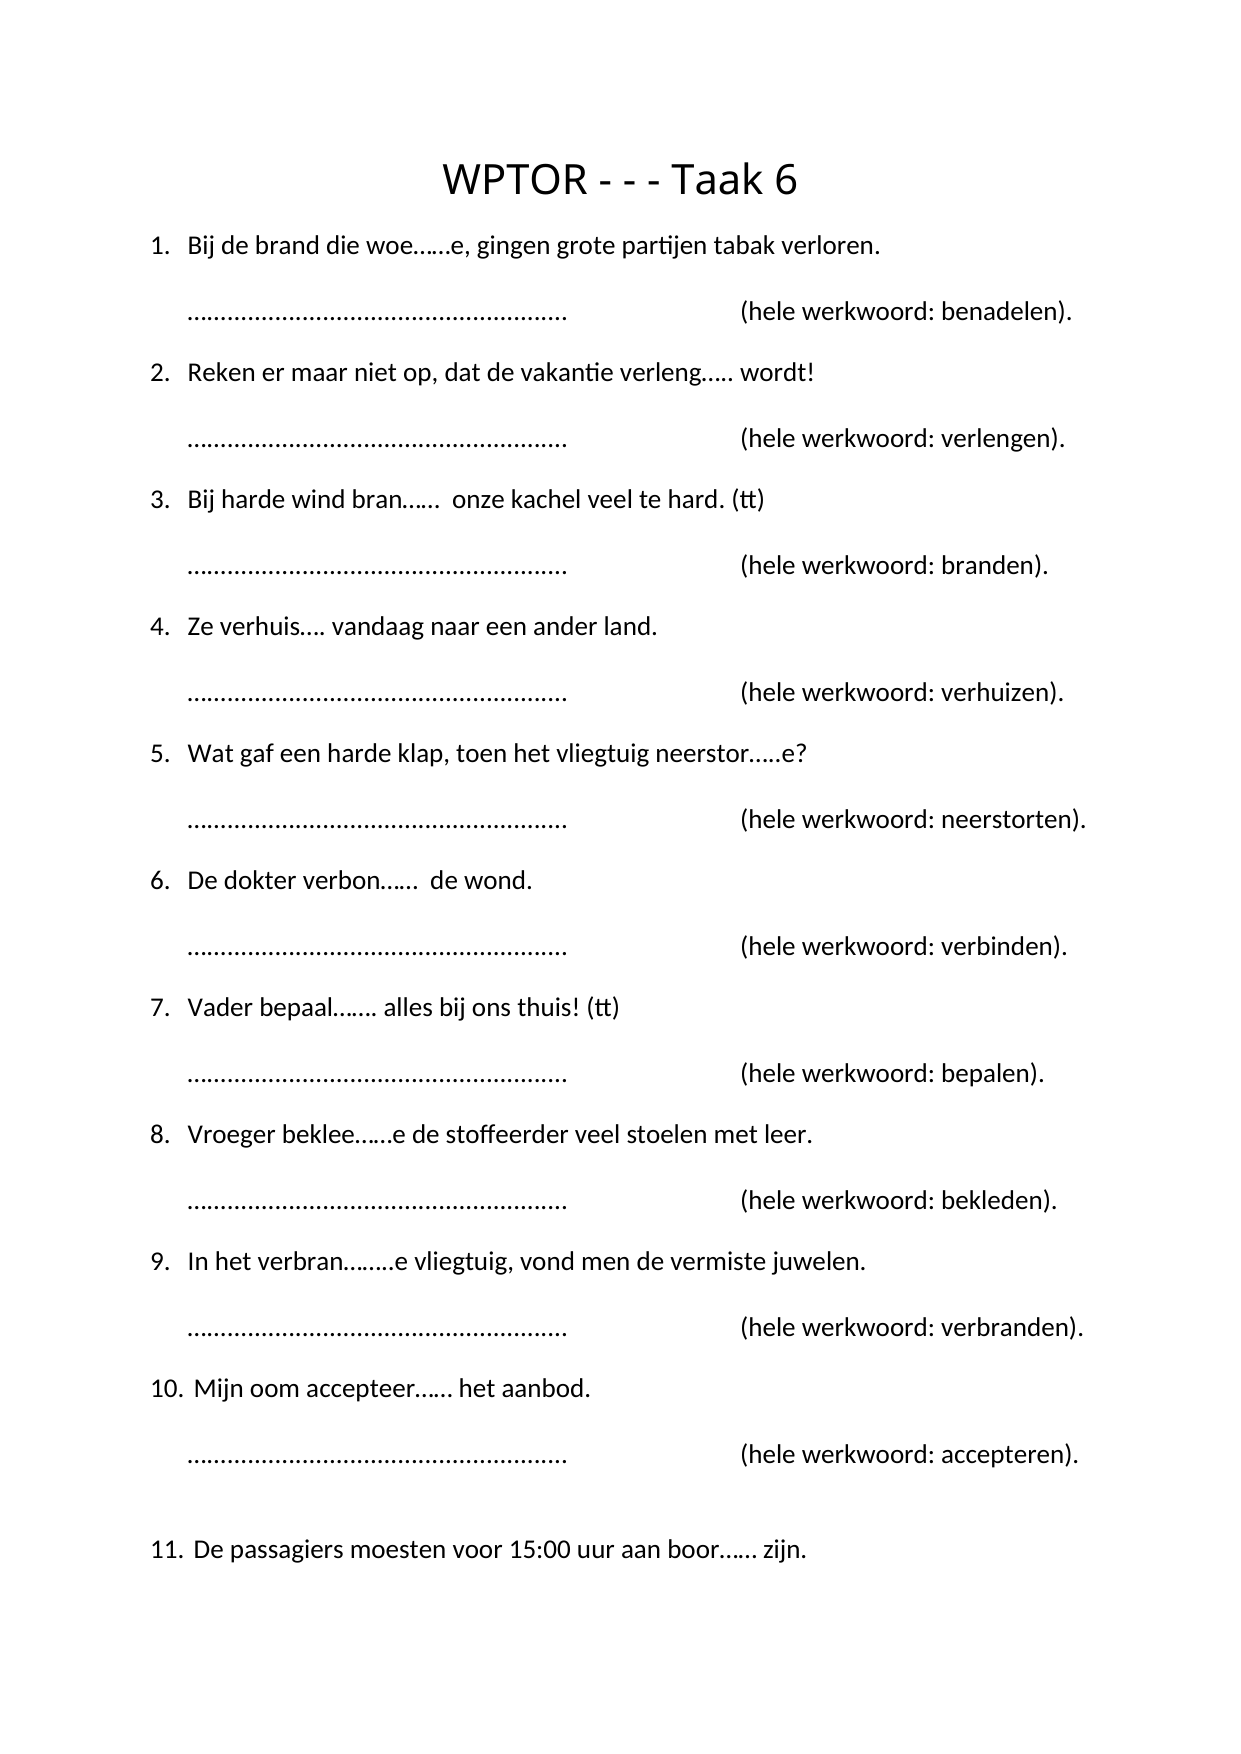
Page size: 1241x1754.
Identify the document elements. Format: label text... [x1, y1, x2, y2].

list Reken er maar niet op, dat de vakantie verleng….. wordt! …..................................................... (hele werkwoord: verlengen). [150, 355, 1090, 482]
list Ze verhuis…. vandaag naar een ander land. …..................................................... (hele werkwoord: verhuizen). [150, 609, 1090, 736]
text WPTOR - - - Taak 6 [150, 150, 1090, 207]
list De dokter verbon…… de wond. …..................................................... (hele werkwoord: verbinden). [150, 863, 1090, 990]
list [150, 1532, 1090, 1598]
list In het verbran……..e vliegtuig, vond men de vermiste juwelen. …..................................................... (hele werkwoord: verbranden). [150, 1244, 1090, 1372]
list Bij de brand die woe……e, gingen grote partijen tabak verloren. …..................................................... (hele werkwoord: benadelen). [150, 228, 1090, 355]
list Vader bepaal……. alles bij ons thuis! (tt) …..................................................... (hele werkwoord: bepalen). [150, 990, 1090, 1117]
list Mijn oom accepteer…… het aanbod. …..................................................... (hele werkwoord: accepteren). [150, 1372, 1090, 1499]
list Bij harde wind bran…… onze kachel veel te hard. (tt) …..................................................... (hele werkwoord: branden). [150, 482, 1090, 609]
list Vroeger beklee……e de stoffeerder veel stoelen met leer. …..................................................... (hele werkwoord: bekleden). [150, 1117, 1090, 1244]
list Wat gaf een harde klap, toen het vliegtuig neerstor…..e? …..................................................... (hele werkwoord: neerstorten). [150, 736, 1090, 863]
